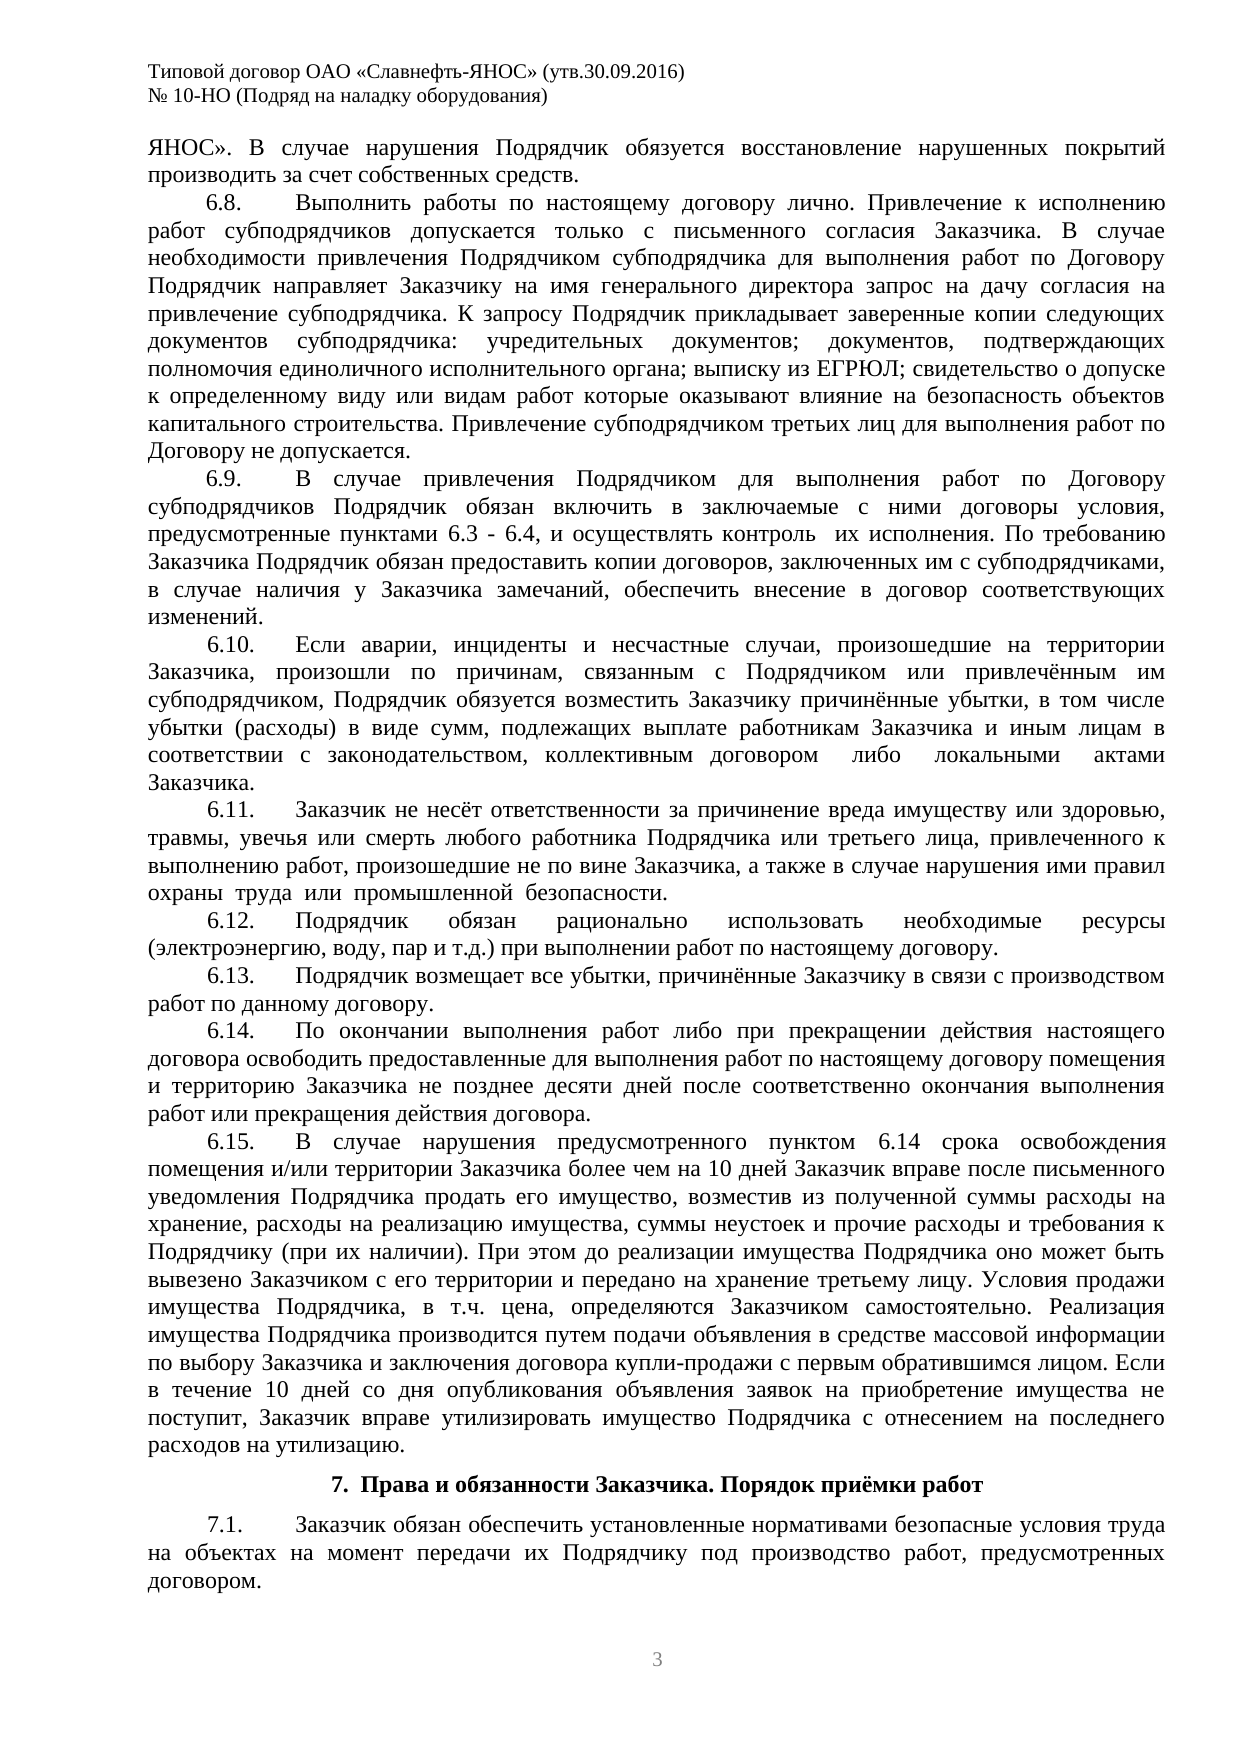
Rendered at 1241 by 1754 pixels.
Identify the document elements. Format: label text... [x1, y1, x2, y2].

list Выполнить работы по настоящему договору лично. Привлечение к исполнению работ субподрядчиков допускается только с письменного согласия Заказчика. В случае необходимости привлечения Подрядчиком субподрядчика для выполнения работ по Договору Подрядчик направляет Заказчику на имя генерального директора запрос на дачу согласия на привлечение субподрядчика. К запросу Подрядчик прикладывает заверенные копии следующих документов субподрядчика: учредительных документов; документов, подтверждающих полномочия единоличного исполнительного органа; выписку из ЕГРЮЛ; свидетельство о допуске к определенному виду или видам работ которые оказывают влияние на безопасность объектов капитального строительства. Привлечение субподрядчиком третьих лиц для выполнения работ по Договору не допускается. [148, 188, 1167, 464]
list В случае привлечения Подрядчиком для выполнения работ по Договору субподрядчиков Подрядчик обязан включить в заключаемые с ними договоры условия, предусмотренные пунктами 6.3 - 6.4, и осуществлять контроль их исполнения. По требованию Заказчика Подрядчик обязан предоставить копии договоров, заключенных им с субподрядчиками, в случае наличия у Заказчика замечаний, обеспечить внесение в договор соответствующих изменений. [148, 464, 1167, 630]
list Если аварии, инциденты и несчастные случаи, произошедшие на территории Заказчика, произошли по причинам, связанным с Подрядчиком или привлечённым им субподрядчиком, Подрядчик обязуется возместить Заказчику причинённые убытки, в том числе убытки (расходы) в виде сумм, подлежащих выплате работникам Заказчика и иным лицам в соответствии с законодательством, коллективным договором либо локальными актами Заказчика. [148, 630, 1167, 795]
list Заказчик не несёт ответственности за причинение вреда имуществу или здоровью, травмы, увечья или смерть любого работника Подрядчика или третьего лица, привлеченного к выполнению работ, произошедшие не по вине Заказчика, а также в случае нарушения ими правил охраны труда или промышленной безопасности. [148, 795, 1167, 906]
list В случае нарушения предусмотренного пунктом 6.14 срока освобождения помещения и/или территории Заказчика более чем на 10 дней Заказчик вправе после письменного уведомления Подрядчика продать его имущество, возместив из полученной суммы расходы на хранение, расходы на реализацию имущества, суммы неустоек и прочие расходы и требования к Подрядчику (при их наличии). При этом до реализации имущества Подрядчика оно может быть вывезено Заказчиком с его территории и передано на хранение третьему лицу. Условия продажи имущества Подрядчика, в т.ч. цена, определяются Заказчиком самостоятельно. Реализация имущества Подрядчика производится путем подачи объявления в средстве массовой информации по выбору Заказчика и заключения договора купли-продажи с первым обратившимся лицом. Если в течение 10 дней со дня опубликования объявления заявок на приобретение имущества не поступит, Заказчик вправе утилизировать имущество Подрядчика с отнесением на последнего расходов на утилизацию. [148, 1127, 1167, 1458]
list Подрядчик обязан рационально использовать необходимые ресурсы (электроэнергию, воду, пар и т.д.) при выполнении работ по настоящему договору. [148, 906, 1167, 961]
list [148, 133, 1167, 188]
list Подрядчик возмещает все убытки, причинённые Заказчику в связи с производством работ по данному договору. [148, 961, 1167, 1016]
list По окончании выполнения работ либо при прекращении действия настоящего договора освободить предоставленные для выполнения работ по настоящему договору помещения и территорию Заказчика не позднее десяти дней после соответственно окончания выполнения работ или прекращения действия договора. [148, 1016, 1167, 1127]
list Заказчик обязан обеспечить установленные нормативами безопасные условия труда на объектах на момент передачи их Подрядчику под производство работ, предусмотренных договором. [148, 1511, 1167, 1593]
list Права и обязанности Заказчика. Порядок приёмки работ [148, 1470, 1167, 1498]
